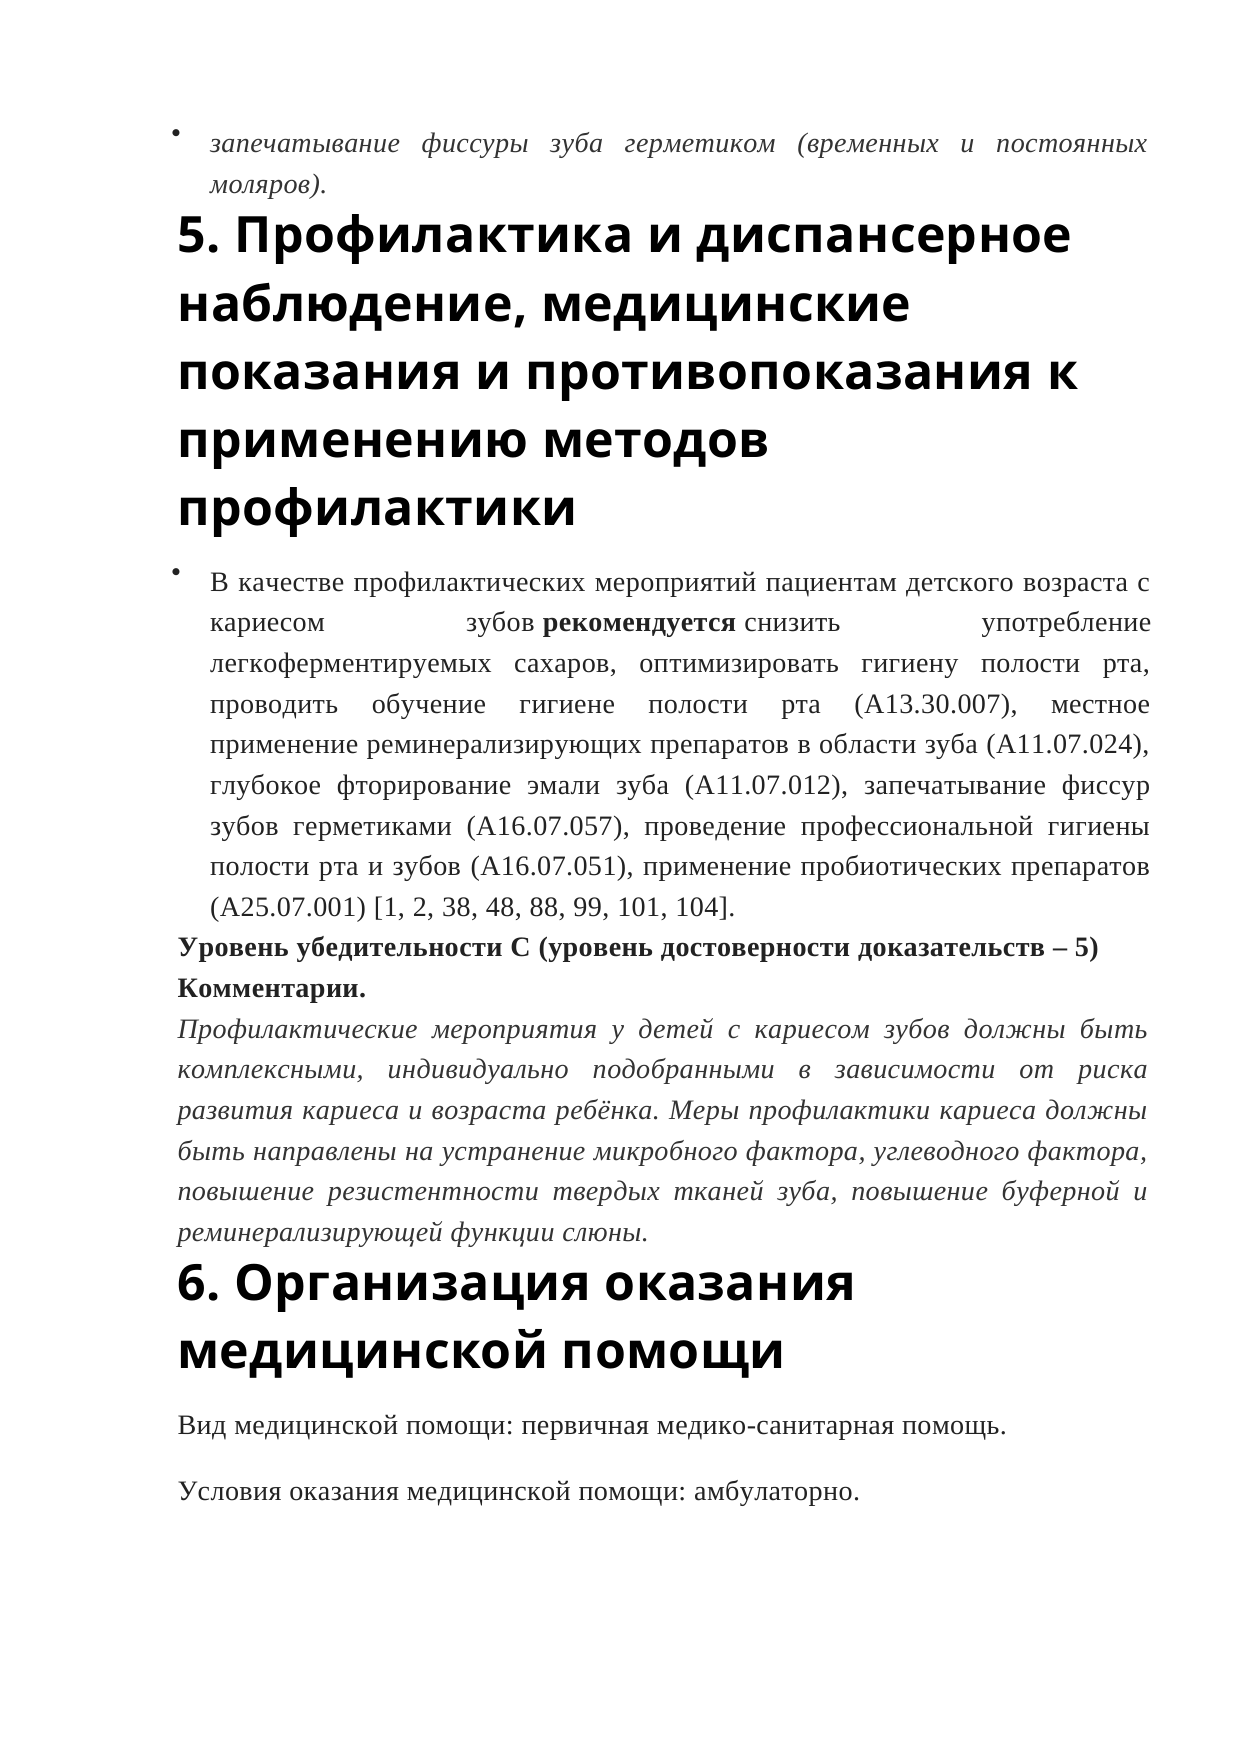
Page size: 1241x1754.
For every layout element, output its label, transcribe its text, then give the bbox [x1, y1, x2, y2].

text Профилактические мероприятия у детей с кариесом зубов должны быть комплексными, индивидуально подобранными в зависимости от риска развития кариеса и возраста ребёнка. Меры профилактики кариеса должны быть направлены на устранение микробного фактора, углеводного фактора, повышение резистентности твердых тканей зуба, повышение буферной и реминерализирующей функции слюны. [177, 1003, 1152, 1247]
text 5. Профилактика и диспансерное наблюдение, медицинские показания и противопоказания к применению методов профилактики [177, 199, 1152, 540]
text Комментарии. [177, 963, 1152, 1003]
text Вид медицинской помощи: первичная медико-санитарная помощь. [177, 1400, 1152, 1441]
text Уровень убедительности С (уровень достоверности доказательств – 5) [177, 922, 1152, 963]
list В качестве профилактических мероприятий пациентам детского возраста с кариесом зубов рекомендуется снизить употребление легкоферментируемых сахаров, оптимизировать гигиену полости рта, проводить обучение гигиене полости рта (А13.30.007), местное применение реминерализирующих препаратов в области зуба (A11.07.024), глубокое фторирование эмали зуба (A11.07.012), запечатывание фиссур зубов герметиками (A16.07.057), проведение профессиональной гигиены полости рта и зубов (A16.07.051), применение пробиотических препаратов (A25.07.001) [1, 2, 38, 48, 88, 99, 101, 104]. [172, 557, 1152, 922]
list запечатывание фиссуры зуба герметиком (временных и постоянных моляров). [172, 118, 1152, 199]
text 6. Организация оказания медицинской помощи [177, 1247, 1152, 1383]
text Условия оказания медицинской помощи: амбулаторно. [177, 1466, 1152, 1506]
